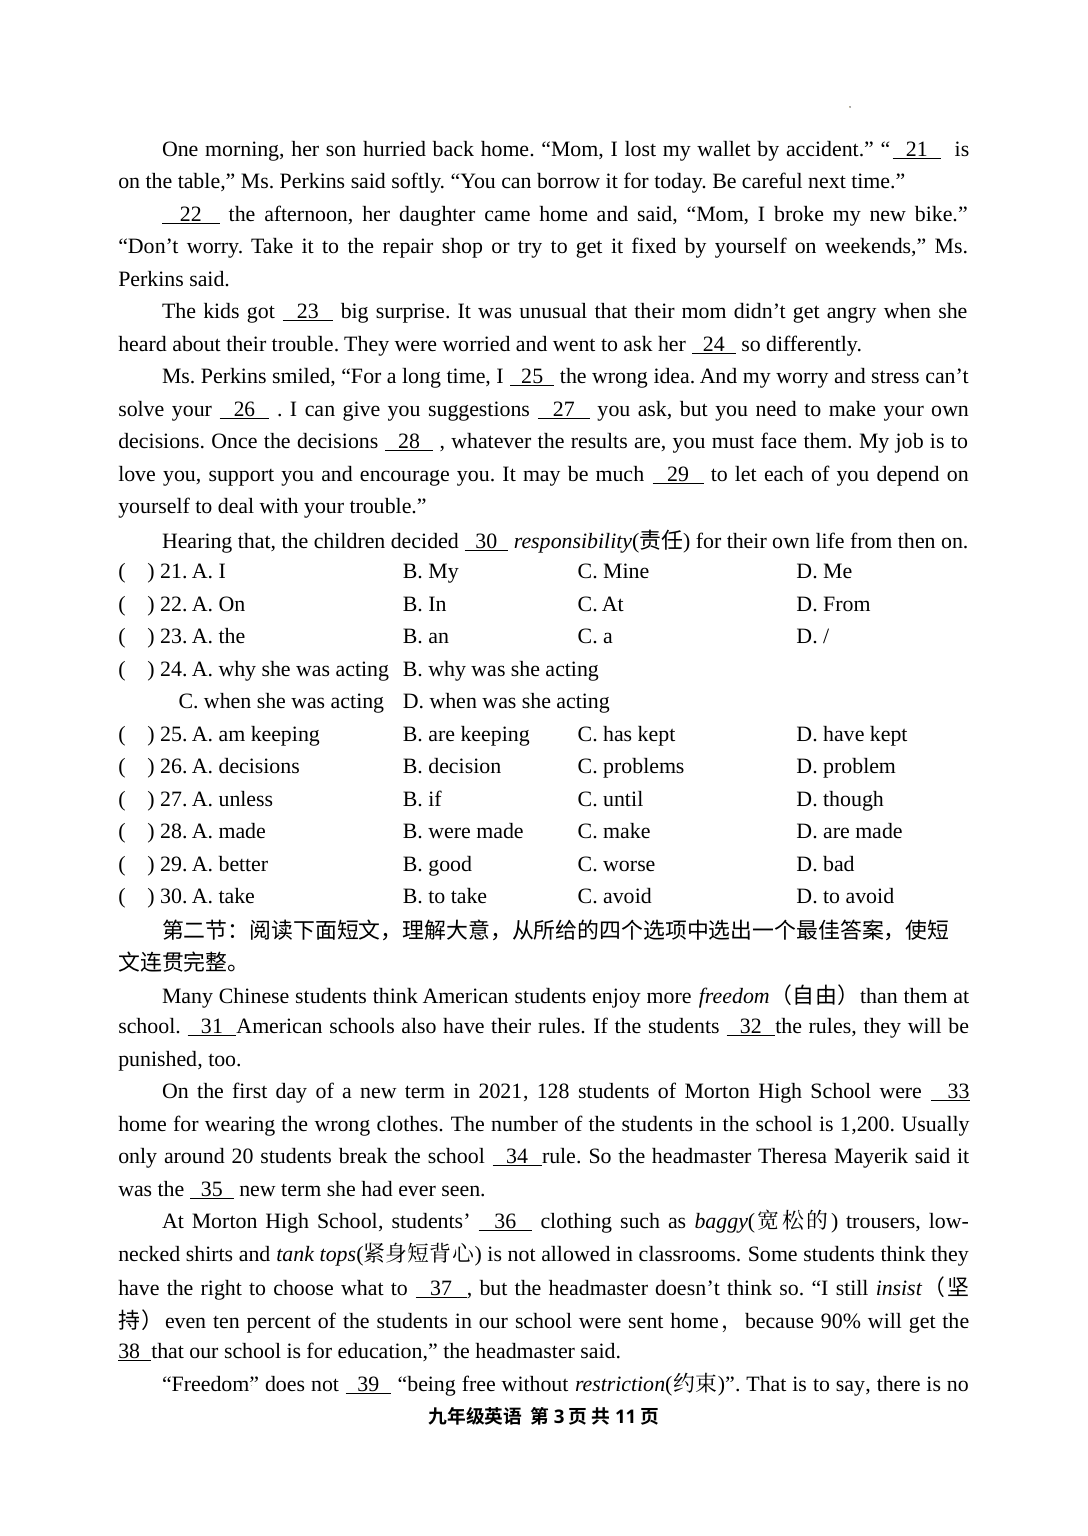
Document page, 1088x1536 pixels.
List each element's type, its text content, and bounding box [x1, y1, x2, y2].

text ( ) 29. A. better B. good C. worse D. bad [118, 847, 969, 880]
text Hearing that, the children decided 30 responsibility(责任) for their own life from then on. [118, 522, 969, 555]
text ( ) 26. A. decisions B. decision C. problems D. problem [118, 750, 969, 782]
text ( ) 22. A. On B. In C. At D. From [118, 587, 969, 620]
text Many Chinese students think American students enjoy more freedom（自由）than them at school. 31 American schools also have their rules. If the students 32 the rules, they will be punished, too. [118, 977, 969, 1075]
text 22 the afternoon, her daughter came home and said, “Mom, I broke my new bike.” “Don’t worry. Take it to the repair shop or try to get it fixed by yourself on weekends,” Ms. Perkins said. [118, 197, 969, 295]
text 第二节：阅读下面短文，理解大意，从所给的四个选项中选出一个最佳答案，使短文连贯完整。 [118, 912, 969, 977]
text ( ) 23. A. the B. an C. a D. / [118, 620, 969, 652]
text ( ) 28. A. made B. were made C. make D. are made [118, 815, 969, 847]
text ( ) 24. A. why she was acting B. why was she acting [118, 652, 969, 685]
text ( ) 21. A. I B. My C. Mine D. Me [118, 555, 969, 587]
text Ms. Perkins smiled, “For a long time, I 25 the wrong idea. And my worry and stress can’t solve your 26 . I can give you suggestions 27 you ask, but you need to make your own decisions. Once the decisions 28 , whatever the results are, you must face them. My job is to love you, support you and encourage you. It may be much 29 to let each of you depend on yourself to deal with your trouble.” [118, 360, 969, 522]
text ( ) 27. A. unless B. if C. until D. though [118, 782, 969, 815]
text On the first day of a new term in 2021, 128 students of Morton High School were 33 home for wearing the wrong clothes. The number of the students in the school is 1,200. Usually only around 20 students break the school 34 rule. So the headmaster Theresa Mayerik said it was the 35 new term she had ever seen. [118, 1075, 969, 1205]
text ( ) 30. A. take B. to take C. avoid D. to avoid [118, 880, 969, 912]
text C. when she was acting D. when was she acting [118, 685, 969, 717]
text At Morton High School, students’ 36 clothing such as baggy(宽松的) trousers, low-necked shirts and tank tops(紧身短背心) is not allowed in classrooms. Some students think they have the right to choose what to 37 , but the headmaster doesn’t think so. “I still insist（坚持）even ten percent of the students in our school were sent home，because 90% will get the 38 that our school is for education,” the headmaster said. [118, 1205, 969, 1367]
text ( ) 25. A. am keeping B. are keeping C. has kept D. have kept [118, 717, 969, 750]
text The kids got 23 big surprise. It was unusual that their mom didn’t get angry when she heard about their trouble. They were worried and went to ask her 24 so differently. [118, 295, 969, 360]
text One morning, her son hurried back home. “Mom, I lost my wallet by accident.” “ 21 is on the table,” Ms. Perkins said softly. “You can borrow it for today. Be careful next time.” [118, 132, 969, 197]
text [118, 1367, 969, 1400]
